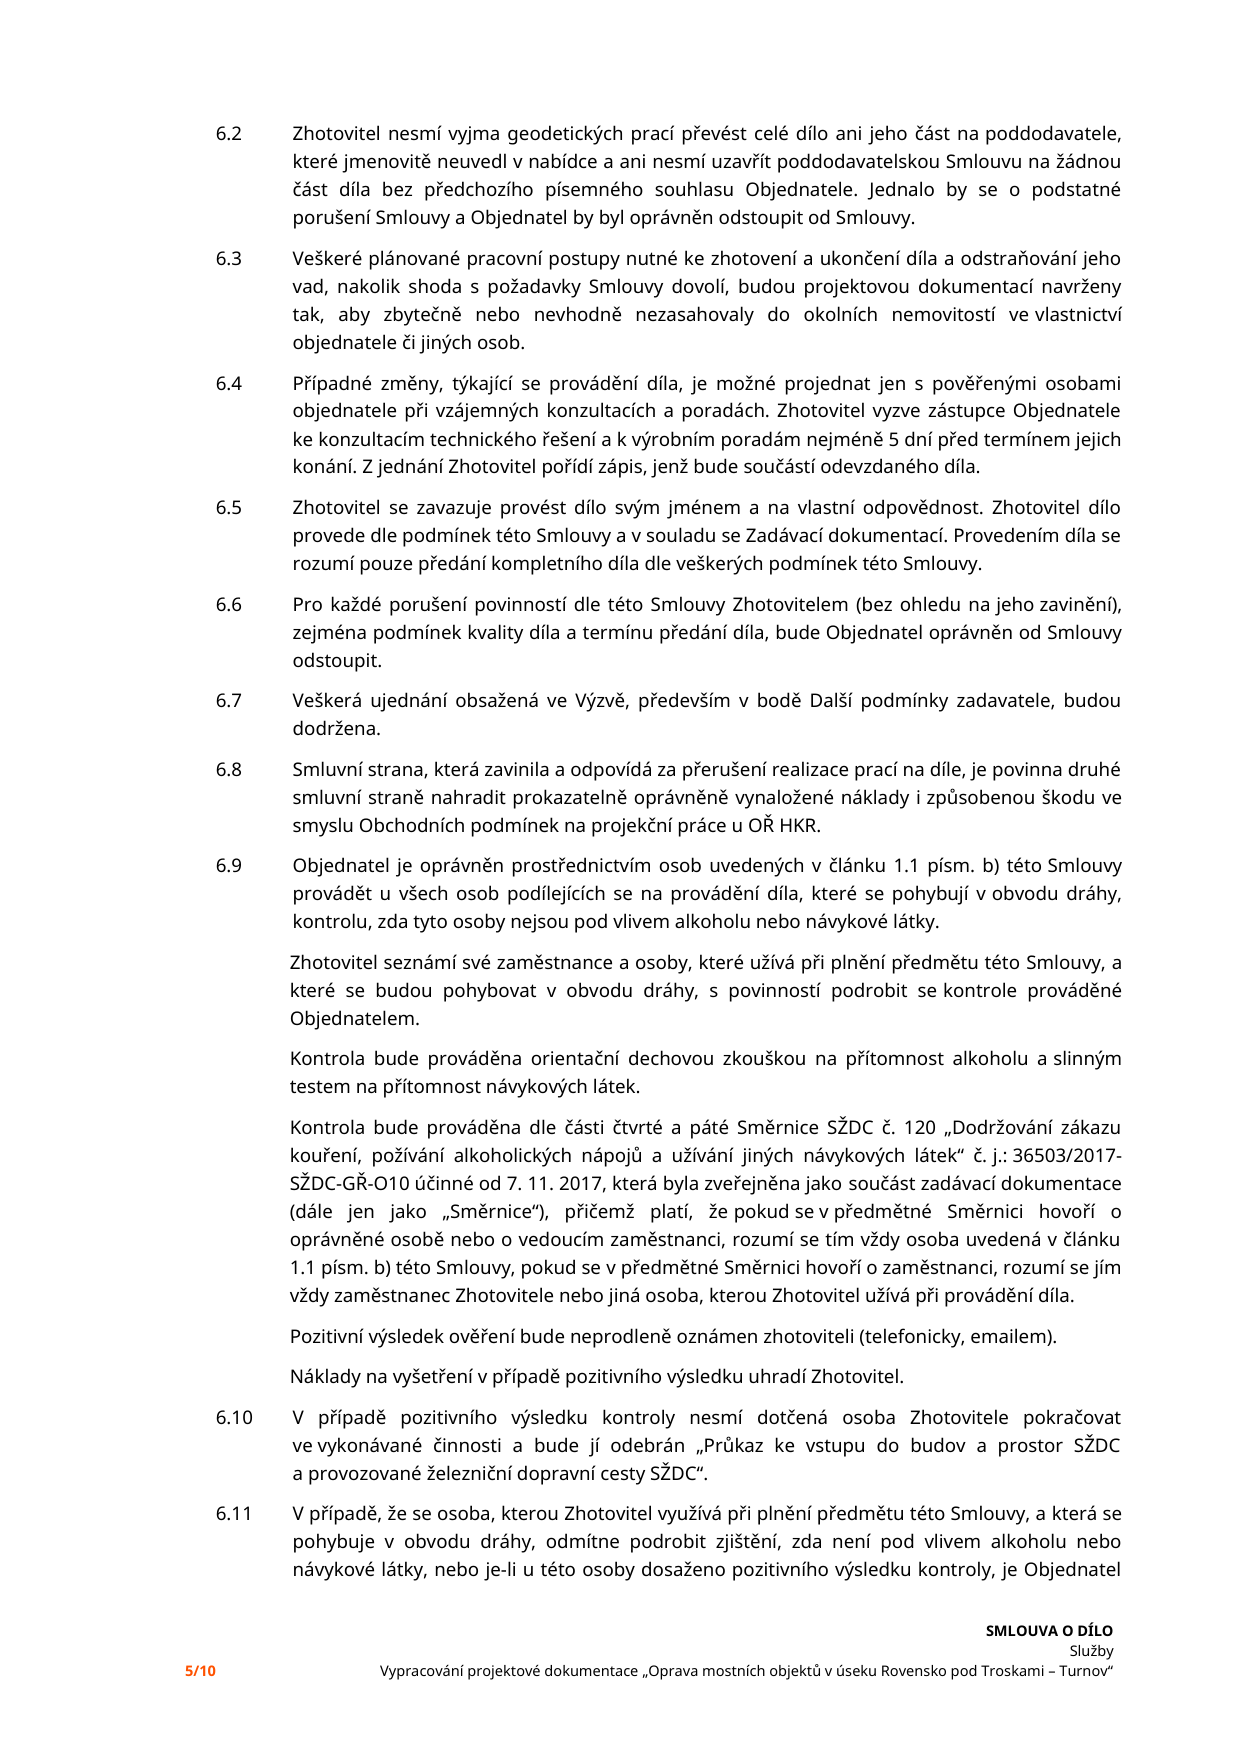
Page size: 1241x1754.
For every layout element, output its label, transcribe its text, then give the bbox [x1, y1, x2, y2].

list Zhotovitel seznámí své zaměstnance a osoby, které užívá při plnění předmětu této Smlouvy, a které se budou pohybovat v obvodu dráhy, s povinností podrobit se kontrole prováděné Objednatelem. [289, 949, 1122, 1031]
text V případě pozitivního výsledku kontroly nesmí dotčená osoba Zhotovitele pokračovat ve vykonávané činnosti a bude jí odebrán „Průkaz ke vstupu do budov a prostor SŽDC a provozované železniční dopravní cesty SŽDC“. [216, 1404, 1122, 1486]
text Zhotovitel se zavazuje provést dílo svým jménem a na vlastní odpovědnost. Zhotovitel dílo provede dle podmínek této Smlouvy a v souladu se Zadávací dokumentací. Provedením díla se rozumí pouze předání kompletního díla dle veškerých podmínek této Smlouvy. [216, 494, 1122, 576]
text Případné změny, týkající se provádění díla, je možné projednat jen s pověřenými osobami objednatele při vzájemných konzultacích a poradách. Zhotovitel vyzve zástupce Objednatele ke konzultacím technického řešení a k výrobním poradám nejméně 5 dní před termínem jejich konání. Z jednání Zhotovitel pořídí zápis, jenž bude součástí odevzdaného díla. [216, 370, 1122, 479]
list Náklady na vyšetření v případě pozitivního výsledku uhradí Zhotovitel. [216, 1363, 1122, 1389]
list Pozitivní výsledek ověření bude neprodleně oznámen zhotoviteli (telefonicky, emailem). [216, 1323, 1122, 1348]
text Veškerá ujednání obsažená ve Výzvě, především v bodě Další podmínky zadavatele, budou dodržena. [216, 687, 1122, 741]
text Zhotovitel nesmí vyjma geodetických prací převést celé dílo ani jeho část na poddodavatele, které jmenovitě neuvedl v nabídce a ani nesmí uzavřít poddodavatelskou Smlouvu na žádnou část díla bez předchozího písemného souhlasu Objednatele. Jednalo by se o podstatné porušení Smlouvy a Objednatel by byl oprávněn odstoupit od Smlouvy. [216, 121, 1122, 230]
text Objednatel je oprávněn prostřednictvím osob uvedených v článku 1.1 písm. b) této Smlouvy provádět u všech osob podílejících se na provádění díla, které se pohybují v obvodu dráhy, kontrolu, zda tyto osoby nejsou pod vlivem alkoholu nebo návykové látky. [216, 853, 1122, 934]
list Kontrola bude prováděna orientační dechovou zkouškou na přítomnost alkoholu a slinným testem na přítomnost návykových látek. [289, 1046, 1122, 1099]
list Kontrola bude prováděna dle části čtvrté a páté Směrnice SŽDC č. 120 „Dodržování zákazu kouření, požívání alkoholických nápojů a užívání jiných návykových látek“ č. j.: 36503/2017-SŽDC-GŘ-O10 účinné od 7. 11. 2017, která byla zveřejněna jako součást zadávací dokumentace (dále jen jako „Směrnice“), přičemž platí, že pokud se v předmětné Směrnici hovoří o oprávněné osobě nebo o vedoucím zaměstnanci, rozumí se tím vždy osoba uvedená v článku 1.1 písm. b) této Smlouvy, pokud se v předmětné Směrnici hovoří o zaměstnanci, rozumí se jím vždy zaměstnanec Zhotovitele nebo jiná osoba, kterou Zhotovitel užívá při provádění díla. [289, 1114, 1122, 1308]
text Veškeré plánované pracovní postupy nutné ke zhotovení a ukončení díla a odstraňování jeho vad, nakolik shoda s požadavky Smlouvy dovolí, budou projektovou dokumentací navrženy tak, aby zbytečně nebo nevhodně nezasahovaly do okolních nemovitostí ve vlastnictví objednatele či jiných osob. [216, 245, 1122, 355]
text Smluvní strana, která zavinila a odpovídá za přerušení realizace prací na díle, je povinna druhé smluvní straně nahradit prokazatelně oprávněně vynaložené náklady i způsobenou škodu ve smyslu Obchodních podmínek na projekční práce u OŘ HKR. [216, 756, 1122, 838]
text Pro každé porušení povinností dle této Smlouvy Zhotovitelem (bez ohledu na jeho zavinění), zejména podmínek kvality díla a termínu předání díla, bude Objednatel oprávněn od Smlouvy odstoupit. [216, 591, 1122, 672]
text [216, 1501, 1122, 1582]
